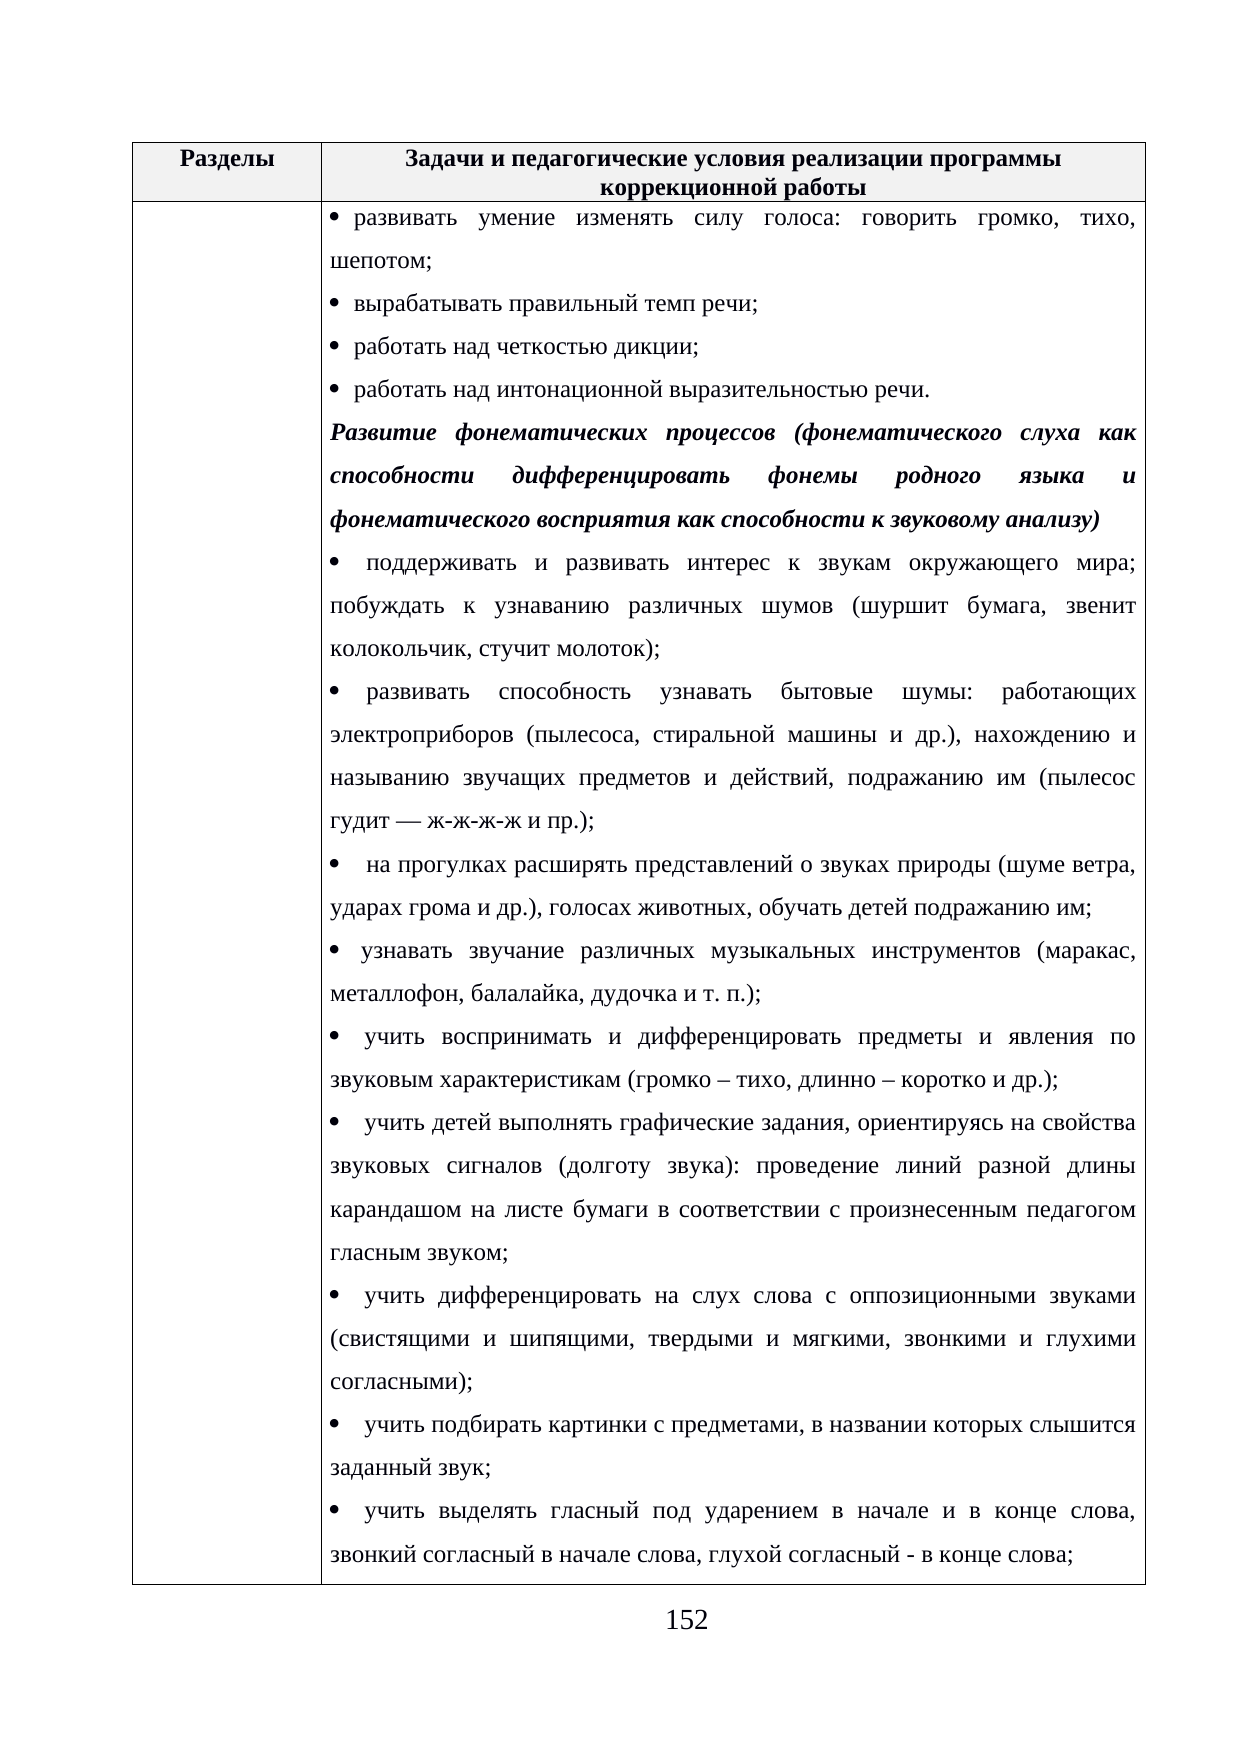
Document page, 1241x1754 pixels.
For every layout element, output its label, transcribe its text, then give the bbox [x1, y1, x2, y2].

table_header Задачи и педагогические условия реализации программы коррекционной работы [322, 143, 1145, 201]
table_header Разделы [133, 143, 321, 201]
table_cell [133, 202, 321, 1584]
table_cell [322, 202, 1145, 1584]
